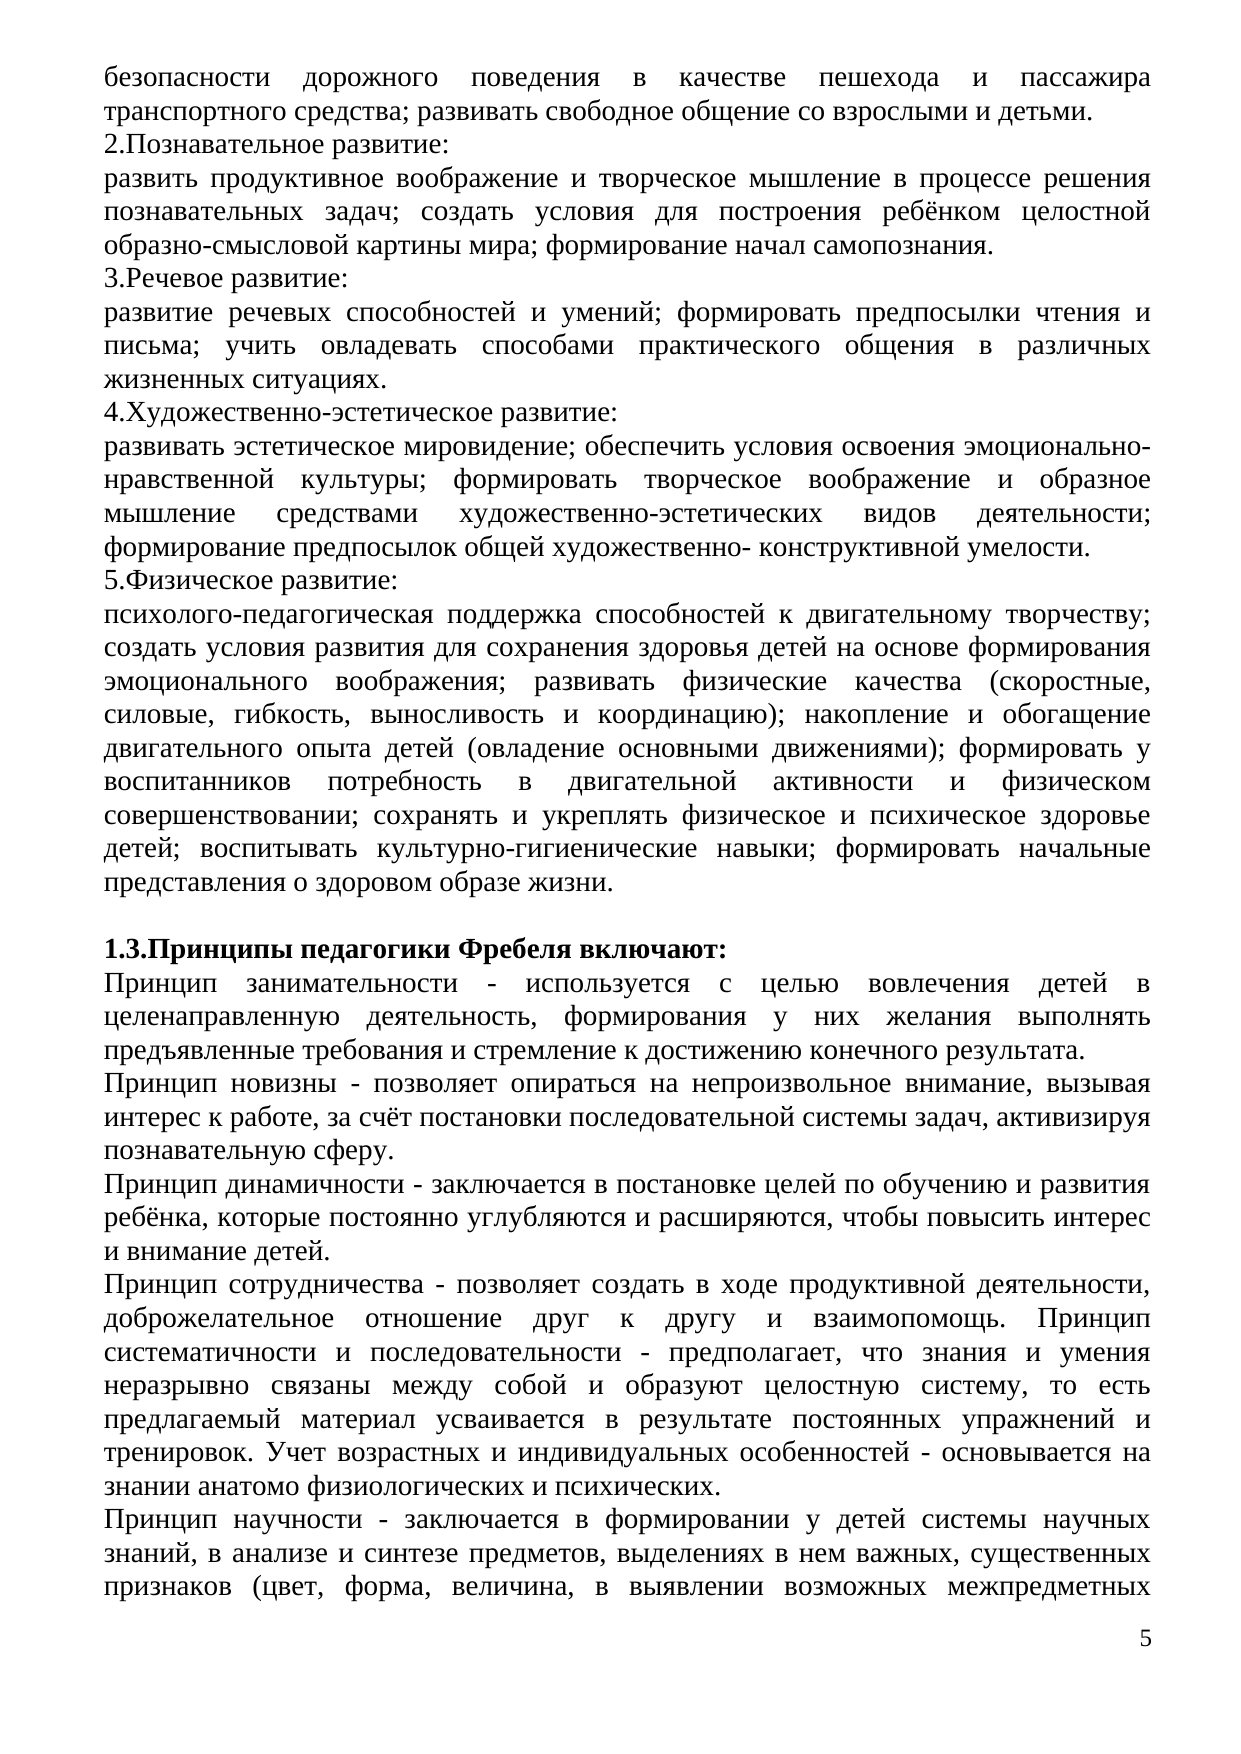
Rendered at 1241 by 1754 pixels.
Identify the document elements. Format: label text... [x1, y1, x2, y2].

text 4.Художественно-эстетическое развитие: [103, 394, 1152, 428]
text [103, 59, 1152, 126]
text Принцип занимательности - используется с целью вовлечения детей в целенаправленную деятельность, формирования у них желания выполнять предъявленные требования и стремление к достижению конечного результата. [103, 965, 1152, 1065]
text Принцип сотрудничества - позволяет создать в ходе продуктивной деятельности, доброжелательное отношение друг к другу и взаимопомощь. Принцип систематичности и последовательности - предполагает, что знания и умения неразрывно связаны между собой и образуют целостную систему, то есть предлагаемый материал усваивается в результате постоянных упражнений и тренировок. Учет возрастных и индивидуальных особенностей - основывается на знании анатомо физиологических и психических. [103, 1267, 1152, 1501]
text Принцип новизны - позволяет опираться на непроизвольное внимание, вызывая интерес к работе, за счёт постановки последовательной системы задач, активизируя познавательную сферу. [103, 1065, 1152, 1166]
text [103, 1501, 1152, 1602]
text развивать эстетическое мировидение; обеспечить условия освоения эмоционально-нравственной культуры; формировать творческое воображение и образное мышление средствами художественно-эстетических видов деятельности; формирование предпосылок общей художественно- конструктивной умелости. [103, 428, 1152, 562]
text развить продуктивное воображение и творческое мышление в процессе решения познавательных задач; создать условия для построения ребёнком целостной образно-смысловой картины мира; формирование начал самопознания. [103, 160, 1152, 260]
text Принцип динамичности - заключается в постановке целей по обучению и развития ребёнка, которые постоянно углубляются и расширяются, чтобы повысить интерес и внимание детей. [103, 1166, 1152, 1267]
text развитие речевых способностей и умений; формировать предпосылки чтения и письма; учить овладевать способами практического общения в различных жизненных ситуациях. [103, 294, 1152, 394]
text психолого-педагогическая поддержка способностей к двигательному творчеству; создать условия развития для сохранения здоровья детей на основе формирования эмоционального воображения; развивать физические качества (скоростные, силовые, гибкость, выносливость и координацию); накопление и обогащение двигательного опыта детей (овладение основными движениями); формировать у воспитанников потребность в двигательной активности и физическом совершенствовании; сохранять и укреплять физическое и психическое здоровье детей; воспитывать культурно-гигиенические навыки; формировать начальные представления о здоровом образе жизни. [103, 596, 1152, 898]
text 5.Физическое развитие: [103, 562, 1152, 596]
text 1.3.Принципы педагогики Фребеля включают: [103, 931, 1152, 965]
text 2.Познавательное развитие: [103, 126, 1152, 160]
text 3.Речевое развитие: [103, 260, 1152, 294]
